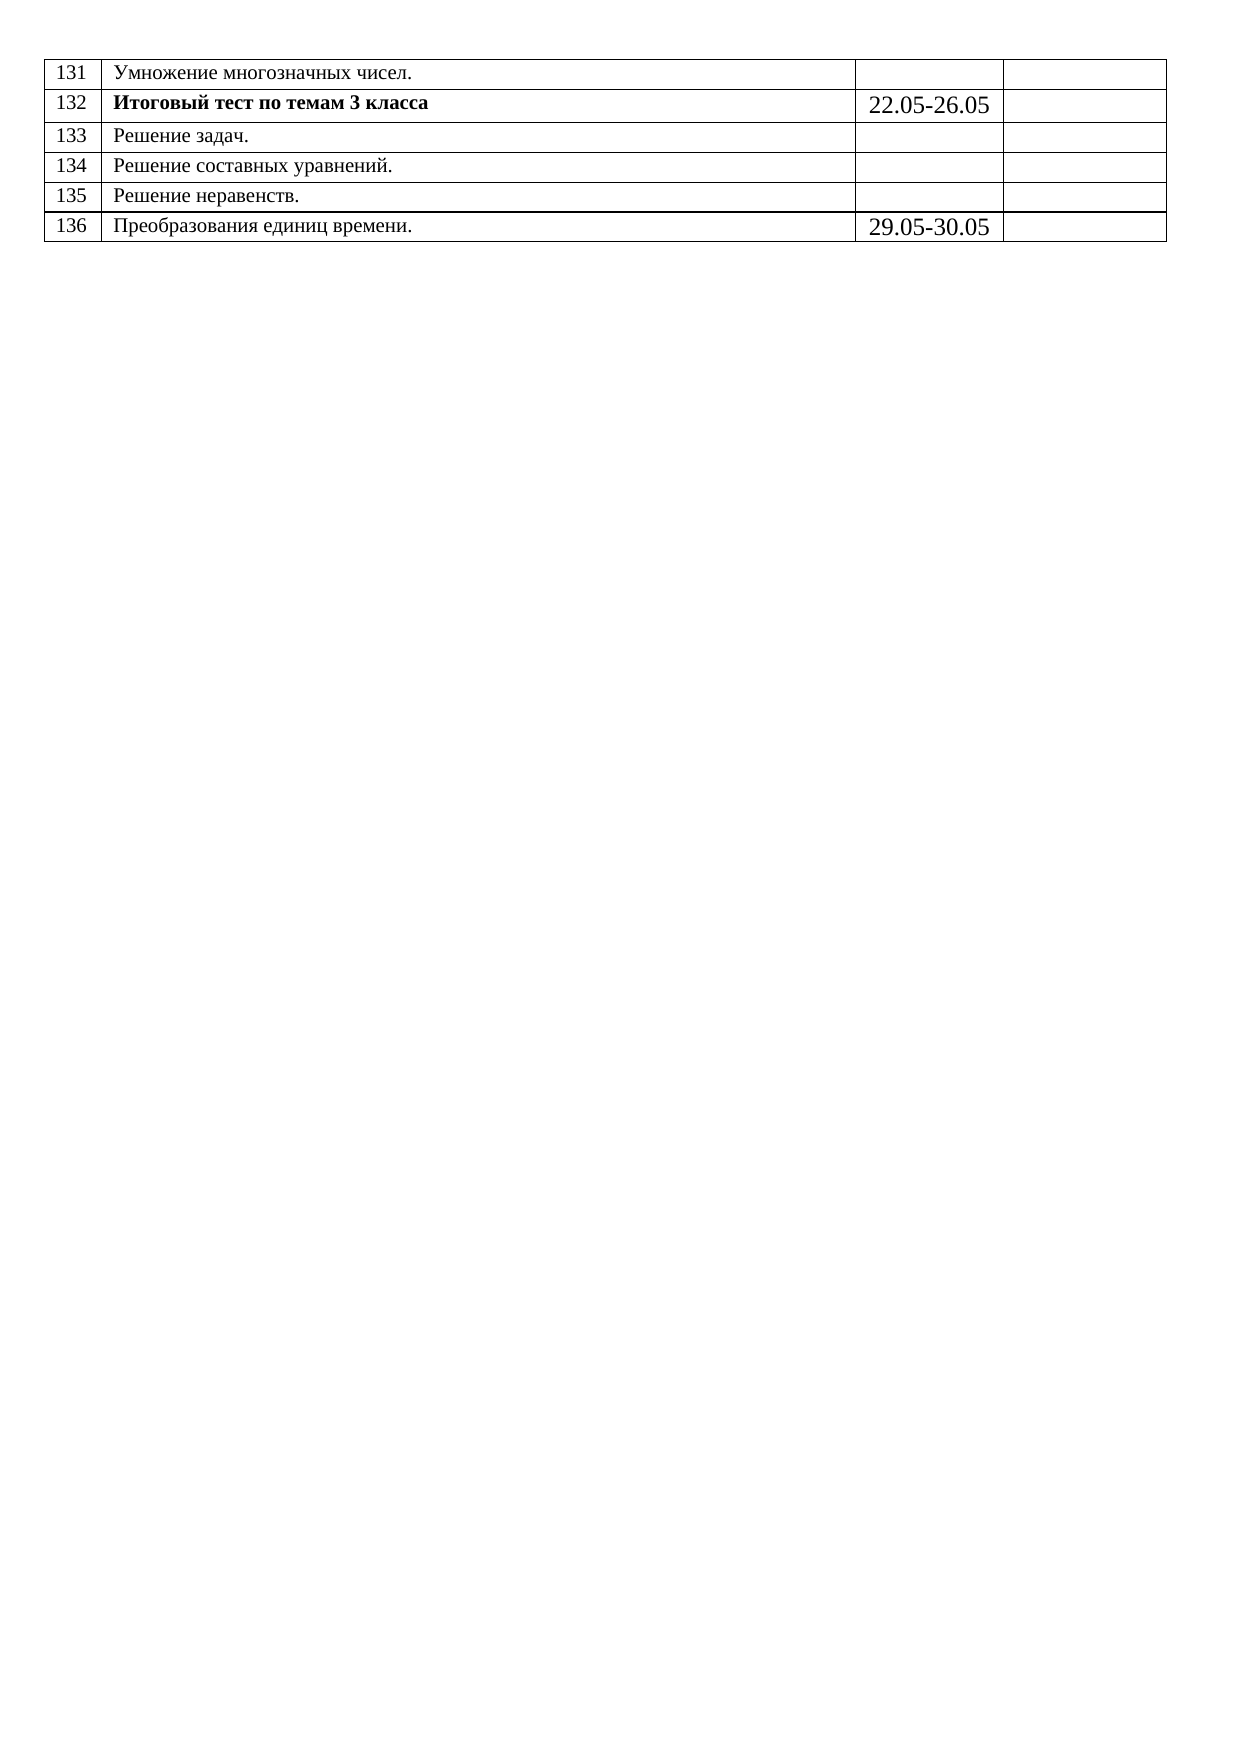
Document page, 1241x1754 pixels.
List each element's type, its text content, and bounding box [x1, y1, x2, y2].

table_cell 136 [45, 213, 101, 241]
table_cell [1004, 90, 1166, 122]
table_cell [1004, 60, 1166, 89]
table_cell 131 [45, 60, 101, 89]
table_cell 132 [45, 90, 101, 122]
table_cell Решение задач. [102, 123, 855, 152]
table_cell [856, 60, 1003, 89]
table_cell [1004, 183, 1166, 211]
table_cell [1004, 153, 1166, 182]
table_cell Решение неравенств. [102, 183, 855, 211]
table_cell Решение составных уравнений. [102, 153, 855, 182]
table_cell 22.05-26.05 [856, 90, 1003, 122]
table_cell [856, 153, 1003, 182]
table_cell 133 [45, 123, 101, 152]
table_cell 29.05-30.05 [856, 213, 1003, 241]
table_cell [856, 123, 1003, 152]
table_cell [102, 60, 855, 89]
table_cell Итоговый тест по темам 3 класса [102, 90, 855, 122]
table_cell 134 [45, 153, 101, 182]
table_cell [1004, 123, 1166, 152]
table_cell [856, 183, 1003, 211]
table_cell [1004, 213, 1166, 241]
table_cell Преобразования единиц времени. [102, 213, 855, 241]
table_cell 135 [45, 183, 101, 211]
